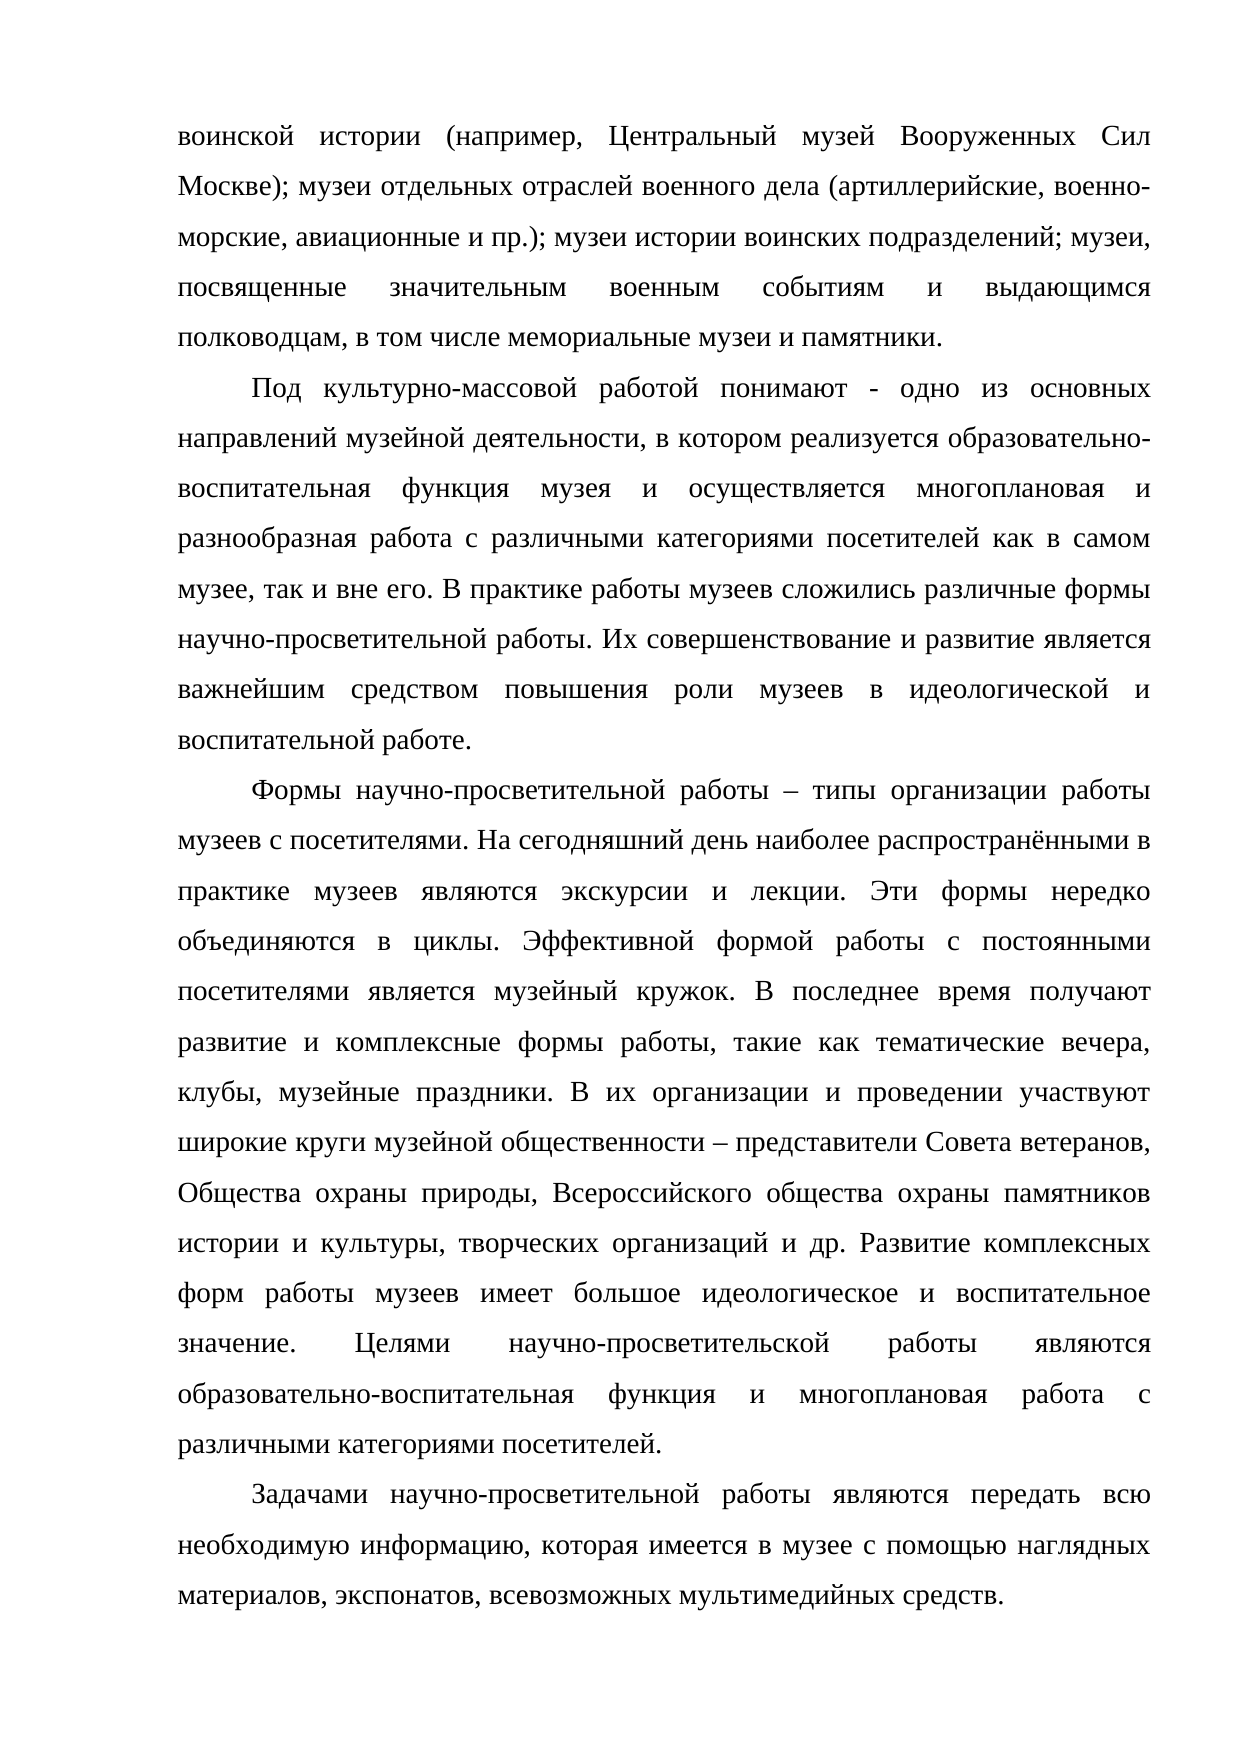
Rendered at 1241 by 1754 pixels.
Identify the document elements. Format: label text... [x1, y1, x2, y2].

text Под культурно-массовой работой понимают - одно из основных направлений музейной деятельности, в котором реализуется образовательно-воспитательная функция музея и осуществляется многоплановая и разнообразная работа с различными категориями посетителей как в самом музее, так и вне его. В практике работы музеев сложились различные формы научно-просветительной работы. Их совершенствование и развитие является важнейшим средством повышения роли музеев в идеологической и воспитательной работе. [177, 370, 1152, 755]
text Формы научно-просветительной работы – типы организации работы музеев с посетителями. На сегодняшний день наиболее распространёнными в практике музеев являются экскурсии и лекции. Эти формы нередко объединяются в циклы. Эффективной формой работы с постоянными посетителями является музейный кружок. В последнее время получают развитие и комплексные формы работы, такие как тематические вечера, клубы, музейные праздники. В их организации и проведении участвуют широкие круги музейной общественности – представители Совета ветеранов, Общества охраны природы, Всероссийского общества охраны памятников истории и культуры, творческих организаций и др. Развитие комплексных форм работы музеев имеет большое идеологическое и воспитательное значение. Целями научно-просветительской работы являются образовательно-воспитательная функция и многоплановая работа с различными категориями посетителей. [177, 772, 1152, 1460]
text Задачами научно-просветительной работы являются передать всю необходимую информацию, которая имеется в музее с помощью наглядных материалов, экспонатов, всевозможных мультимедийных средств. [177, 1477, 1152, 1611]
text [177, 118, 1152, 353]
